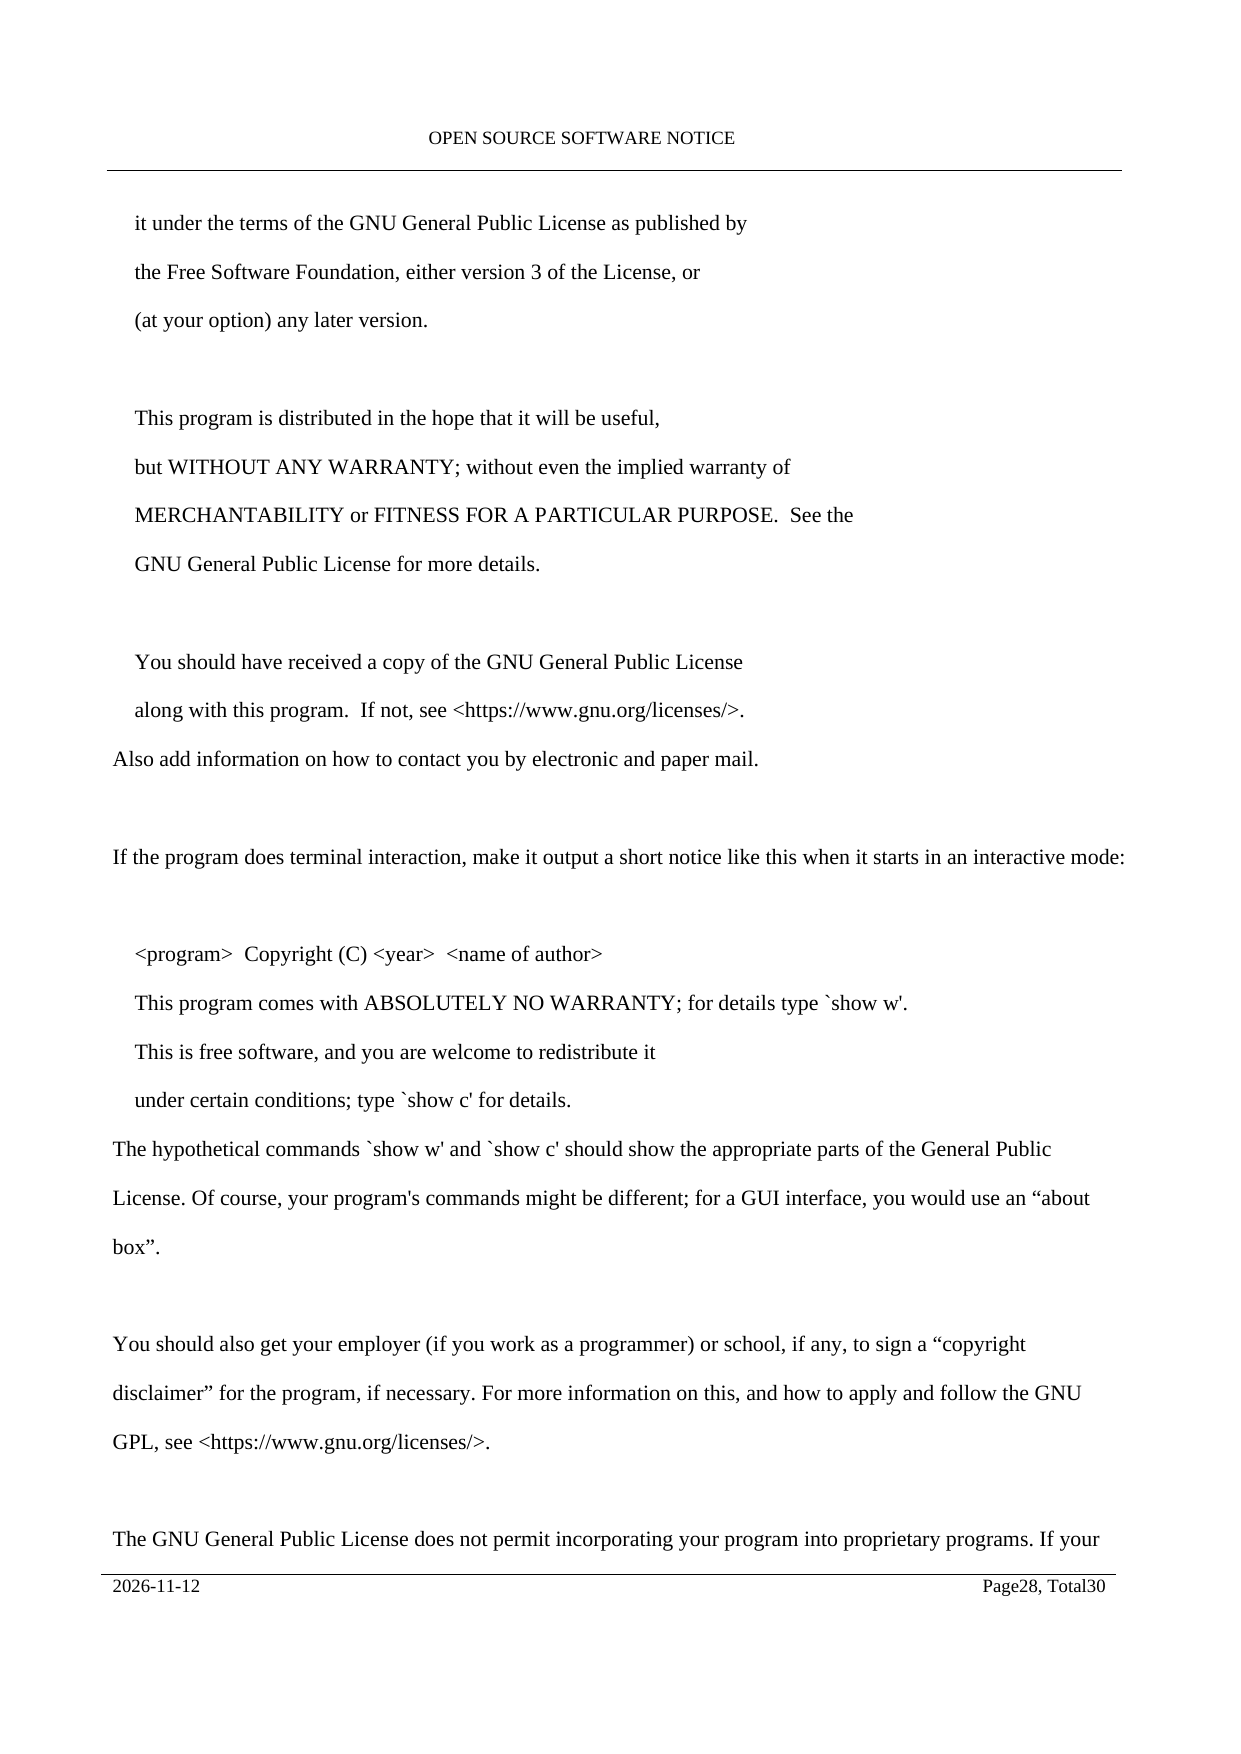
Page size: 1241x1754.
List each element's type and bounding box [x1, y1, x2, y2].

text [112, 206, 1128, 1555]
